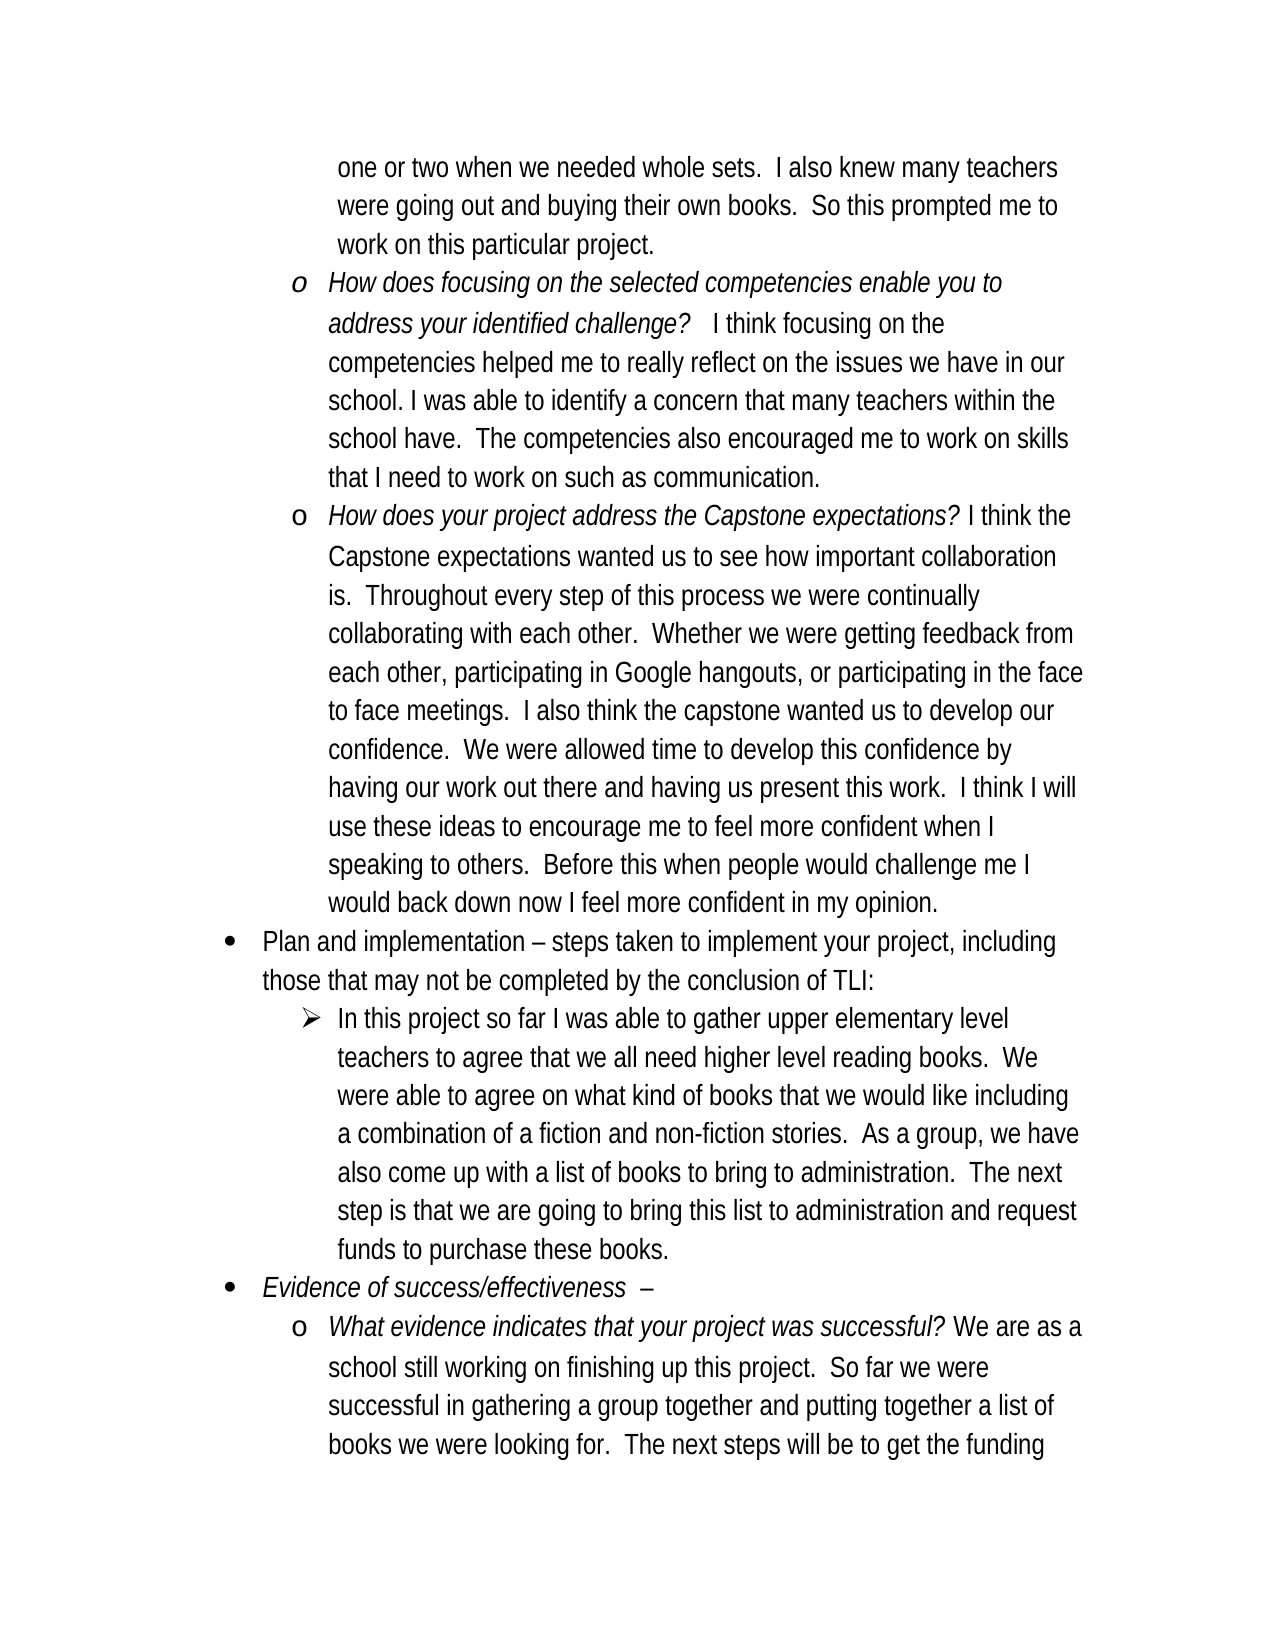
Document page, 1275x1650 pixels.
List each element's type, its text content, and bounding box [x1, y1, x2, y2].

list Plan and implementation – steps taken to implement your project, including those that may not be completed by the conclusion of TLI: [225, 924, 1087, 996]
list How does focusing on the selected competencies enable you to address your identified challenge? I think focusing on the competencies helped me to really reflect on the issues we have in our school. I was able to identify a concern that many teachers within the school have. The competencies also encouraged me to work on skills that I need to work on such as communication. [291, 265, 1087, 493]
list In this project so far I was able to gather upper elementary level teachers to agree that we all need higher level reading books. We were able to agree on what kind of books that we would like including a combination of a fiction and non-fiction stories. As a group, we have also come up with a list of books to bring to administration. The next step is that we are going to bring this list to administration and request funds to purchase these books. [300, 1001, 1087, 1265]
list Evidence of success/effectiveness – [225, 1270, 1087, 1304]
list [337, 150, 1087, 260]
list How does your project address the Capstone expectations? I think the Capstone expectations wanted us to see how important collaboration is. Throughout every step of this process we were continually collaborating with each other. Whether we were getting feedback from each other, participating in Google hangouts, or participating in the face to face meetings. I also think the capstone wanted us to develop our confidence. We were allowed time to develop this confidence by having our work out there and having us present this work. I think I will use these ideas to encourage me to feel more confident when I speaking to others. Before this when people would challenge me I would back down now I feel more confident in my opinion. [291, 498, 1087, 919]
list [291, 1309, 1087, 1460]
